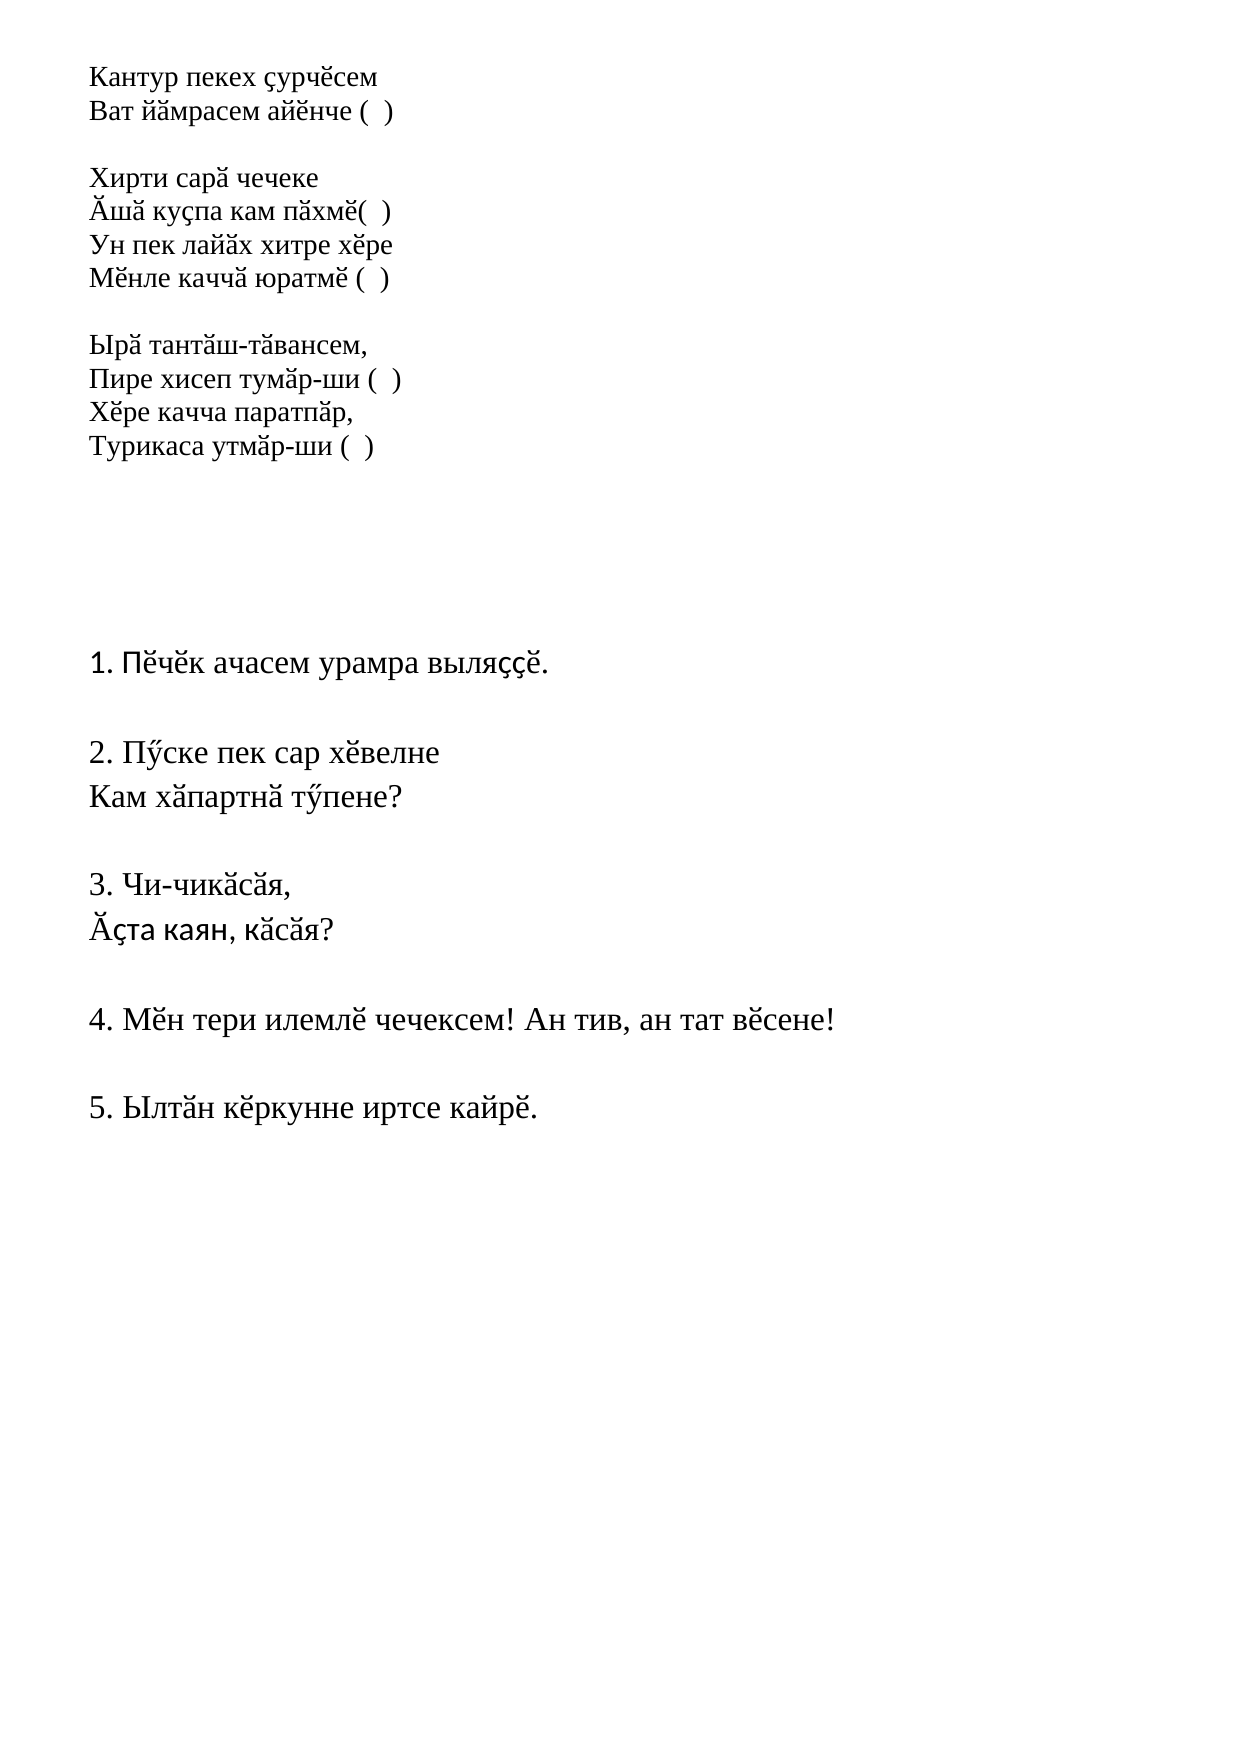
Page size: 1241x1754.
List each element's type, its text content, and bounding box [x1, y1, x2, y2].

text 4. Мӗн тери илемлӗ чечексем! Ан тив, ан тат вӗсене! [89, 999, 1152, 1037]
text Ырӑ тантӑш-тӑвансем, [89, 327, 1152, 361]
text Ун пек лайӑх хитре хӗре [89, 227, 1152, 260]
text 5. Ылтӑн кӗркунне иртсе кайрӗ. [89, 1087, 1152, 1126]
text 2. Пӳске пек сар хӗвелне [89, 732, 1152, 770]
text Хирти сарӑ чечеке [89, 160, 1152, 193]
text Ӑҫта каян, кӑсӑя? [89, 908, 1152, 949]
text Мӗнле каччӑ юратмӗ ( ) [89, 260, 1152, 294]
text 3. Чи-чикӑсӑя, [89, 864, 1152, 902]
text Хӗре качча паратпӑр, [89, 394, 1152, 428]
text Турикаса утмӑр-ши ( ) [89, 428, 1152, 462]
text Пире хисеп тумӑр-ши ( ) [89, 361, 1152, 394]
text Кантур пекех ҫурчӗсем [89, 59, 1152, 93]
text Кам хӑпартнӑ тӳпене? [89, 776, 1152, 814]
text Ват йӑмрасем айӗнче ( ) [89, 93, 1152, 126]
text 1. Пӗчӗк ачасем урамра выляҫҫӗ. [89, 641, 1152, 682]
text Ӑшӑ куҫпа кам пӑхмӗ( ) [89, 193, 1152, 227]
